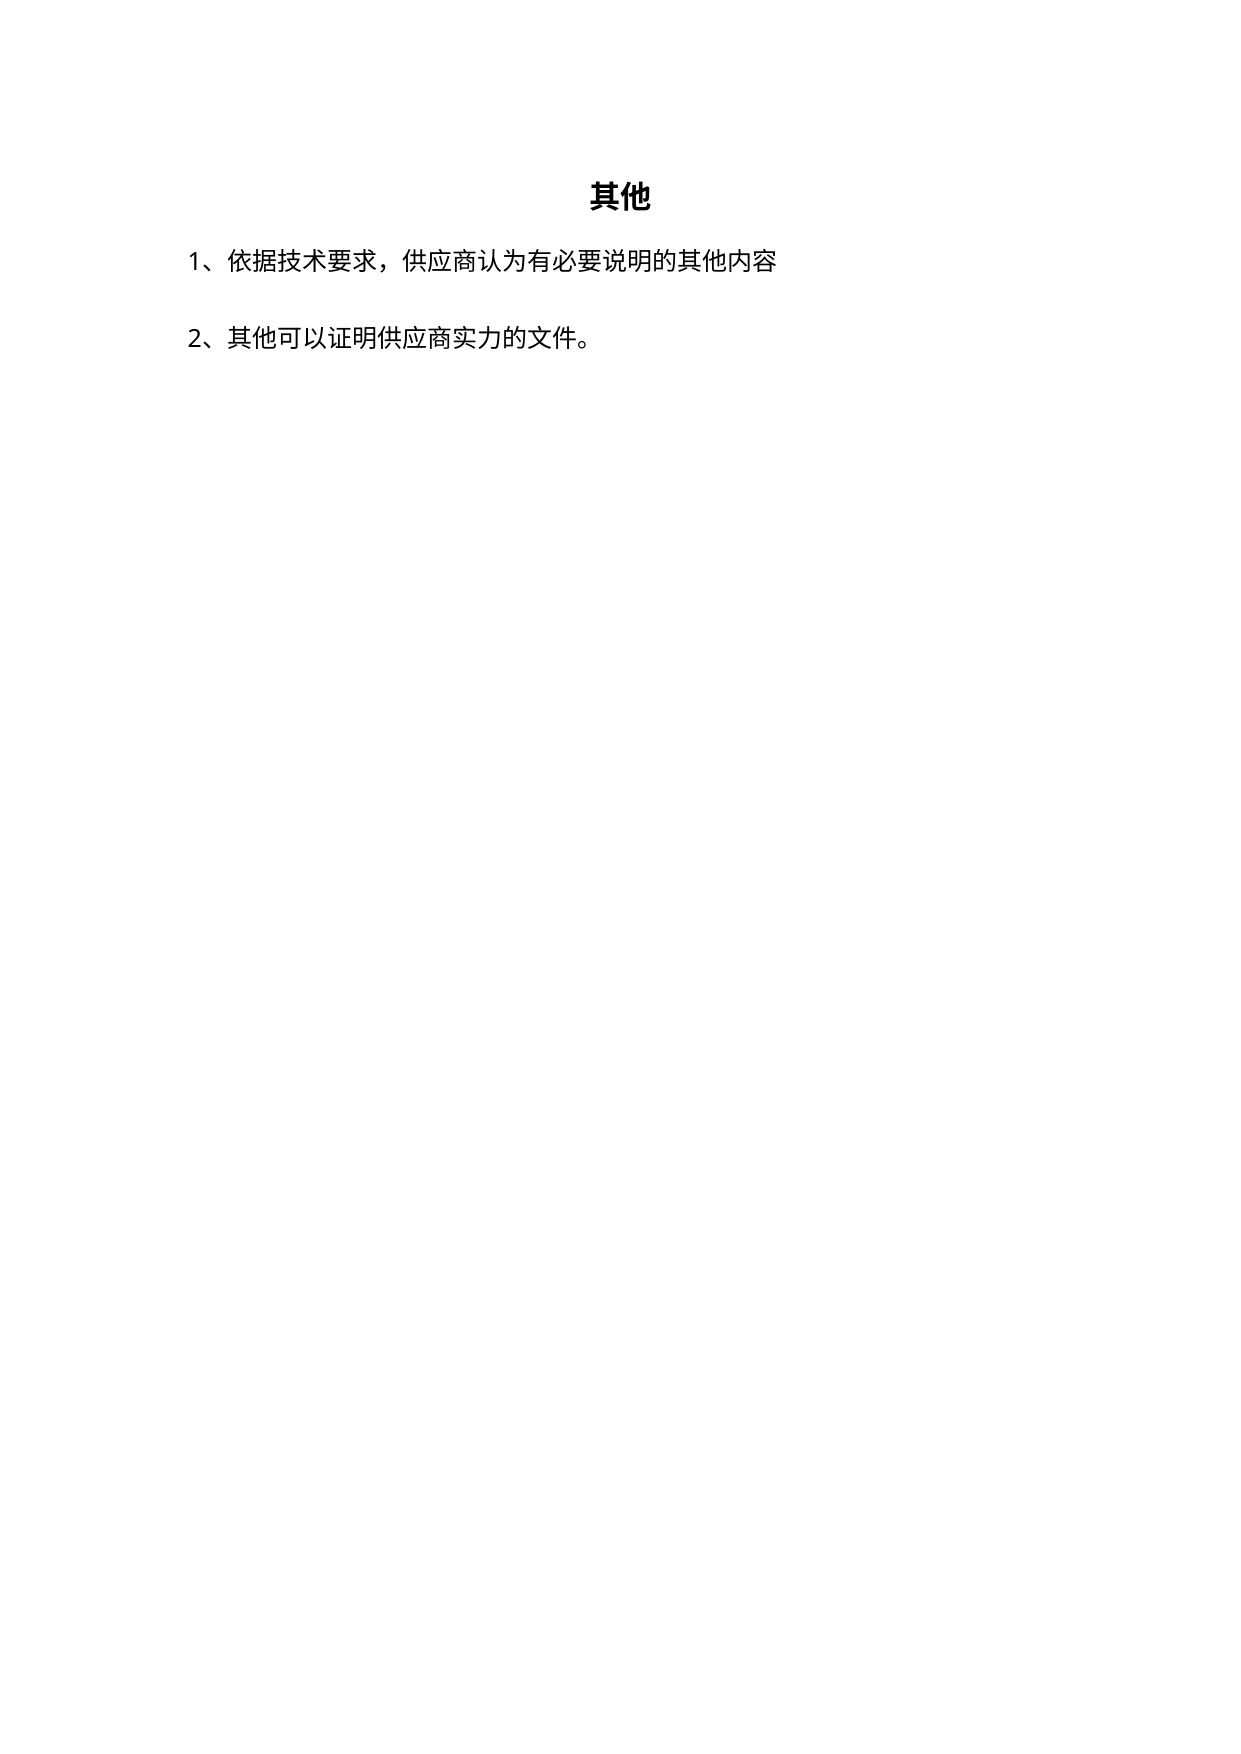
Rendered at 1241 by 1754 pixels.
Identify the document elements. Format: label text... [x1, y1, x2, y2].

text 其他 [187, 162, 1053, 227]
text 1、依据技术要求，供应商认为有必要说明的其他内容 [187, 227, 1053, 292]
text 2、其他可以证明供应商实力的文件。 [187, 304, 1053, 369]
